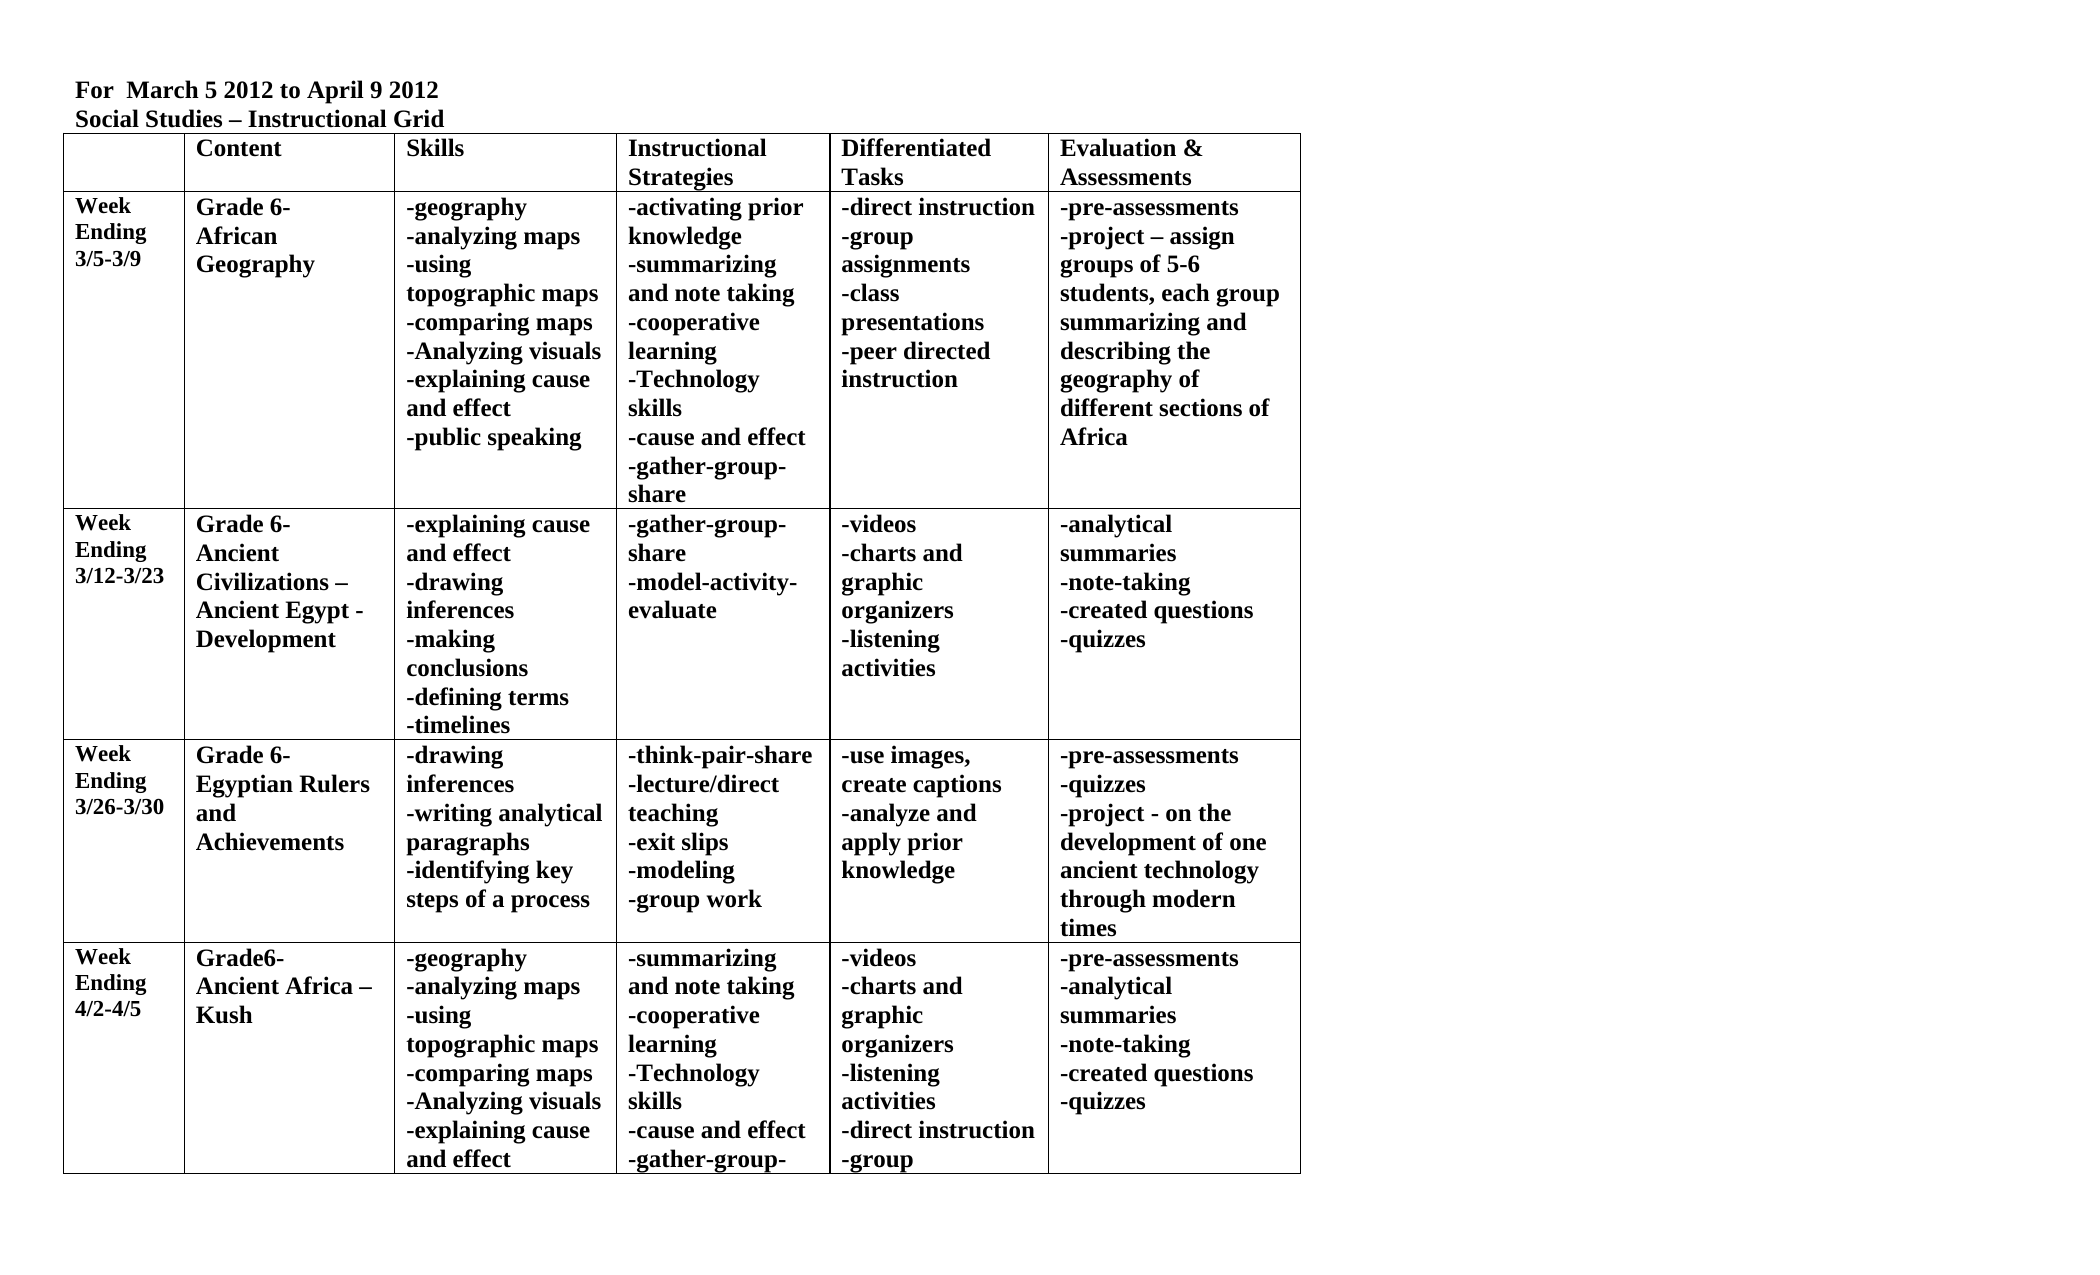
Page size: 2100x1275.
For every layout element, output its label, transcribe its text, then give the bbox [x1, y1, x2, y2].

table_cell Week Ending 3/12-3/23 [64, 509, 184, 739]
text Social Studies – Instructional Grid [75, 104, 2025, 132]
table_header Skills [395, 134, 616, 191]
table_cell Week Ending 4/2-4/5 [64, 943, 184, 1173]
table_cell -analytical summaries -note-taking -created questions -quizzes [1049, 509, 1300, 739]
table_cell -use images, create captions -analyze and apply prior knowledge [831, 740, 1048, 942]
table_cell -gather-group-share -model-activity-evaluate [617, 509, 829, 739]
table_cell -geography -analyzing maps -using topographic maps -comparing maps -Analyzing visuals -explaining cause and effect -public speaking [395, 192, 616, 508]
table_header Differentiated Tasks [831, 134, 1048, 191]
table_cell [617, 943, 829, 1173]
table_cell Week Ending 3/5-3/9 [64, 192, 184, 508]
table_cell -direct instruction -group assignments -class presentations -peer directed instruction [831, 192, 1048, 508]
table_header Evaluation & Assessments [1049, 134, 1300, 191]
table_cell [1049, 943, 1300, 1173]
table_cell -think-pair-share -lecture/direct teaching -exit slips -modeling -group work [617, 740, 829, 942]
table_cell -activating prior knowledge -summarizing and note taking -cooperative learning -Technology skills -cause and effect -gather-group-share [617, 192, 829, 508]
table_header Instructional Strategies [617, 134, 829, 191]
table_cell Grade 6- Ancient Civilizations – Ancient Egypt - Development [185, 509, 394, 739]
table_cell Grade 6- African Geography [185, 192, 394, 508]
text For March 5 2012 to April 9 2012 [75, 75, 2025, 104]
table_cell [185, 943, 394, 1173]
table_cell -pre-assessments -project – assign groups of 5-6 students, each group summarizing and describing the geography of different sections of Africa [1049, 192, 1300, 508]
table_cell Grade 6- Egyptian Rulers and Achievements [185, 740, 394, 942]
table_header Content [185, 134, 394, 191]
table_cell -explaining cause and effect -drawing inferences -making conclusions -defining terms -timelines [395, 509, 616, 739]
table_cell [831, 943, 1048, 1173]
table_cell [395, 943, 616, 1173]
table_cell -pre-assessments -quizzes -project - on the development of one ancient technology through modern times [1049, 740, 1300, 942]
table_header [64, 134, 184, 191]
table_cell Week Ending 3/26-3/30 [64, 740, 184, 942]
table_cell -videos -charts and graphic organizers -listening activities [831, 509, 1048, 739]
table_cell -drawing inferences -writing analytical paragraphs -identifying key steps of a process [395, 740, 616, 942]
